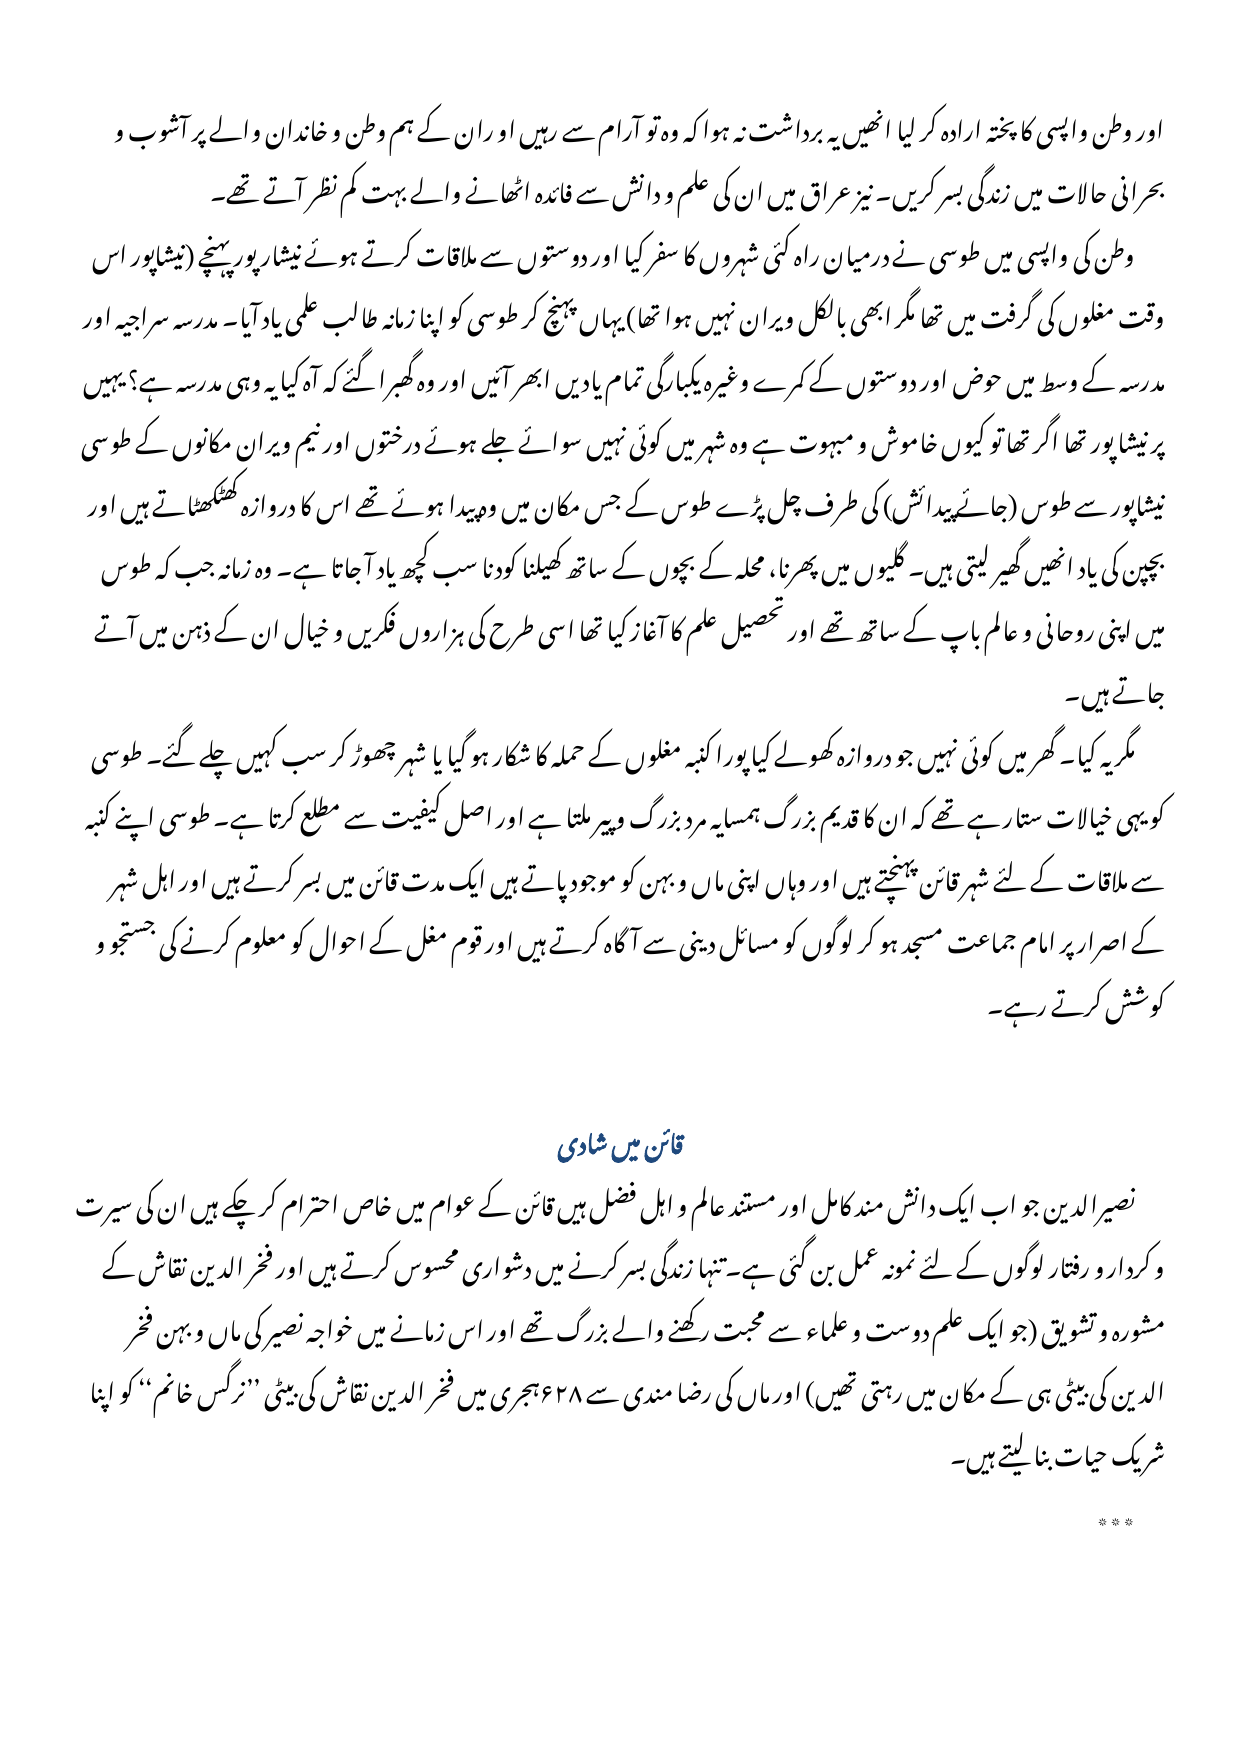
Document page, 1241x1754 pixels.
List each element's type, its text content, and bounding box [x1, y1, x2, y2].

subtitle قائن میں شادی [75, 1106, 1165, 1169]
text نصیرالدین جو اب ایک دانش مند کامل اور مستند عالم و اہل فضل ہیں قائن کے عوام میں خاص احترام کر چکے ہیں ان کی سیرت و کردار و رفتار لوگوں کے لئے نمونہ عمل بن گئی ہے۔ تنہا زندگی بسر کرنے میں دشواری محسوس کرتے ہیں اور فخر الدین نقاش کے مشورہ و تشویق (جو ایک علم دوست و علماء سے محبت رکھنے والے بزرگ تھے اور اس زمانے میں خواجہ نصیر کی ماں و بہن فخر الدین کی بیٹی ہی کے مکان میں رہتی تھیں) اور ماں کی رضا مندی سے ۶۲۸ہجری میں فخر الدین نقاش کی بیٹی ’’نرگس خانم‘‘ کو اپنا شریک حیات بنا لیتے ہیں۔ [75, 1169, 1165, 1481]
text وطن کی واپسی میں طوسی نے درمیان راہ کئی شہروں کا سفر کیا اور دوستوں سے ملاقات کرتے ہوئے نیشار پور پہنچے (نیشاپور اس وقت مغلوں کی گرفت میں تھا مگر ابھی بالکل ویران نہیں ہوا تھا) یہاں پہنچ کر طوسی کو اپنا زمانہ طالب علمی یاد آیا۔ مدرسہ سراجیہ اور مدرسہ کے وسط میں حوض اور دوستوں کے کمرے وغیرہ یکبارگی تمام یادیں ابھر آئیں اور وہ گھبرا گئے کہ آہ کیا یہ وہی مدرسہ ہے؟ یہیں پر نیشا پور تھا اگر تھا تو کیوں خاموش و مبہوت ہے وہ شہر میں کوئی نہیں سوائے جلے ہوئے درختوں اور نیم ویران مکانوں کے طوسی نیشاپور سے طوس (جائے پیدائش) کی طرف چل پڑے طوس کے جس مکان میں وہ پیدا ہوئے تھے اس کا دروازہ کھٹکھٹاتے ہیں اور بچپن کی یاد انھیں گھیر لیتی ہیں۔ گلیوں میں پھرنا، محلہ کے بچوں کے ساتھ کھیلنا کودنا سب کچھ یاد آ جاتا ہے۔ وہ زمانہ جب کہ طوس میں اپنی روحانی و عالم باپ کے ساتھ تھے اور تحصیل علم کا آغاز کیا تھا اسی طرح کی ہزاروں فکریں و خیال ان کے ذہن میں آتے جاتے ہیں۔ [75, 219, 1165, 719]
text ٭٭٭ [75, 1481, 1165, 1544]
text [75, 94, 1165, 219]
text مگر یہ کیا۔ گھر میں کوئی نہیں جو دروازہ کھولے کیا پورا کنبہ مغلوں کے حملہ کا شکار ہو گیا یا شہر چھوڑ کر سب کہیں چلے گئے۔ طوسی کو یہی خیالات ستار ہے تھے کہ ان کا قدیم بزرگ ہمسایہ مرد بزرگ و پیر ملتا ہے اور اصل کیفیت سے مطلع کرتا ہے۔ طوسی اپنے کنبہ سے ملاقات کے لئے شہر قائن پہنچتے ہیں اور وہاں اپنی ماں و بہن کو موجود پاتے ہیں ایک مدت قائن میں بسر کرتے ہیں اور اہل شہر کے اصرار پر امام جماعت مسجد ہو کر لوگوں کو مسائل دینی سے آگاہ کرتے ہیں اور قوم مغل کے احوال کو معلوم کرنے کی جستجو و کوشش کرتے رہے۔ [75, 719, 1165, 1031]
